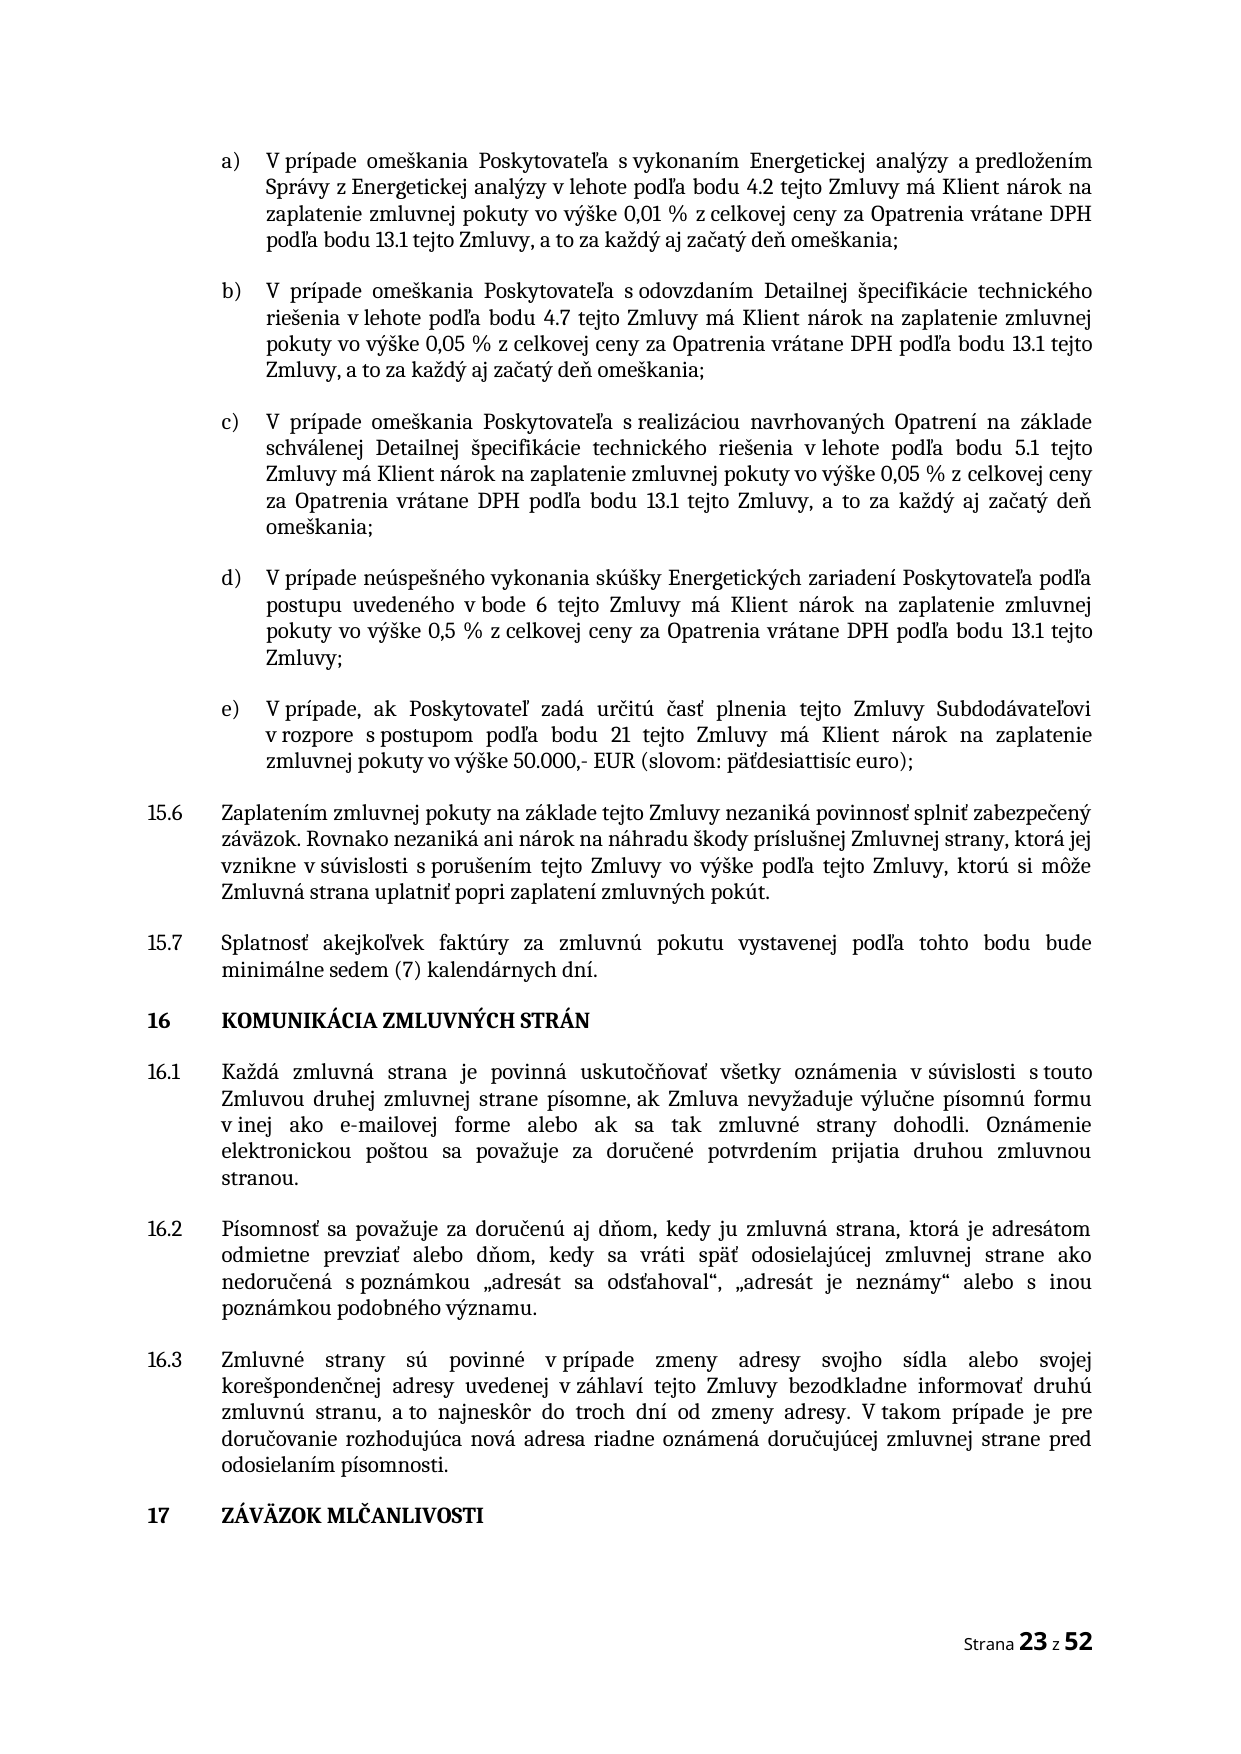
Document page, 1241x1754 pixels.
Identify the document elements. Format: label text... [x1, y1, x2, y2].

list Splatnosť akejkoľvek faktúry za zmluvnú pokutu vystavenej podľa tohto bodu bude minimálne sedem (7) kalendárnych dní. [148, 930, 1093, 983]
list V prípade neúspešného vykonania skúšky Energetických zariadení Poskytovateľa podľa postupu uvedeného v bode 6 tejto Zmluvy má Klient nárok na zaplatenie zmluvnej pokuty vo výške 0,5 % z celkovej ceny za Opatrenia vrátane DPH podľa bodu 13.1 tejto Zmluvy; [221, 565, 1093, 671]
list Písomnosť sa považuje za doručenú aj dňom, kedy ju zmluvná strana, ktorá je adresátom odmietne prevziať alebo dňom, kedy sa vráti späť odosielajúcej zmluvnej strane ako nedoručená s poznámkou „adresát sa odsťahoval“, „adresát je neznámy“ alebo s inou poznámkou podobného významu. [148, 1216, 1093, 1321]
list Každá zmluvná strana je povinná uskutočňovať všetky oznámenia v súvislosti s touto Zmluvou druhej zmluvnej strane písomne, ak Zmluva nevyžaduje výlučne písomnú formu v inej ako e-mailovej forme alebo ak sa tak zmluvné strany dohodli. Oznámenie elektronickou poštou sa považuje za doručené potvrdením prijatia druhou zmluvnou stranou. [148, 1059, 1093, 1191]
list Komunikácia zmluvných strán [148, 1008, 1093, 1034]
list Záväzok mlčanlivosti [148, 1503, 1093, 1529]
list V prípade omeškania Poskytovateľa s odovzdaním Detailnej špecifikácie technického riešenia v lehote podľa bodu 4.7 tejto Zmluvy má Klient nárok na zaplatenie zmluvnej pokuty vo výške 0,05 % z celkovej ceny za Opatrenia vrátane DPH podľa bodu 13.1 tejto Zmluvy, a to za každý aj začatý deň omeškania; [221, 278, 1093, 383]
list V prípade omeškania Poskytovateľa s vykonaním Energetickej analýzy a predložením Správy z Energetickej analýzy v lehote podľa bodu 4.2 tejto Zmluvy má Klient nárok na zaplatenie zmluvnej pokuty vo výške 0,01 % z celkovej ceny za Opatrenia vrátane DPH podľa bodu 13.1 tejto Zmluvy, a to za každý aj začatý deň omeškania; [221, 148, 1093, 253]
list Zmluvné strany sú povinné v prípade zmeny adresy svojho sídla alebo svojej korešpondenčnej adresy uvedenej v záhlaví tejto Zmluvy bezodkladne informovať druhú zmluvnú stranu, a to najneskôr do troch dní od zmeny adresy. V takom prípade je pre doručovanie rozhodujúca nová adresa riadne oznámená doručujúcej zmluvnej strane pred odosielaním písomnosti. [148, 1346, 1093, 1478]
list V prípade omeškania Poskytovateľa s realizáciou navrhovaných Opatrení na základe schválenej Detailnej špecifikácie technického riešenia v lehote podľa bodu 5.1 tejto Zmluvy má Klient nárok na zaplatenie zmluvnej pokuty vo výške 0,05 % z celkovej ceny za Opatrenia vrátane DPH podľa bodu 13.1 tejto Zmluvy, a to za každý aj začatý deň omeškania; [221, 408, 1093, 540]
list V prípade, ak Poskytovateľ zadá určitú časť plnenia tejto Zmluvy Subdodávateľovi v rozpore s postupom podľa bodu 21 tejto Zmluvy má Klient nárok na zaplatenie zmluvnej pokuty vo výške 50.000,- EUR (slovom: päťdesiattisíc euro); [221, 696, 1093, 775]
list Zaplatením zmluvnej pokuty na základe tejto Zmluvy nezaniká povinnosť splniť zabezpečený záväzok. Rovnako nezaniká ani nárok na náhradu škody príslušnej Zmluvnej strany, ktorá jej vznikne v súvislosti s porušením tejto Zmluvy vo výške podľa tejto Zmluvy, ktorú si môže Zmluvná strana uplatniť popri zaplatení zmluvných pokút. [148, 800, 1093, 905]
